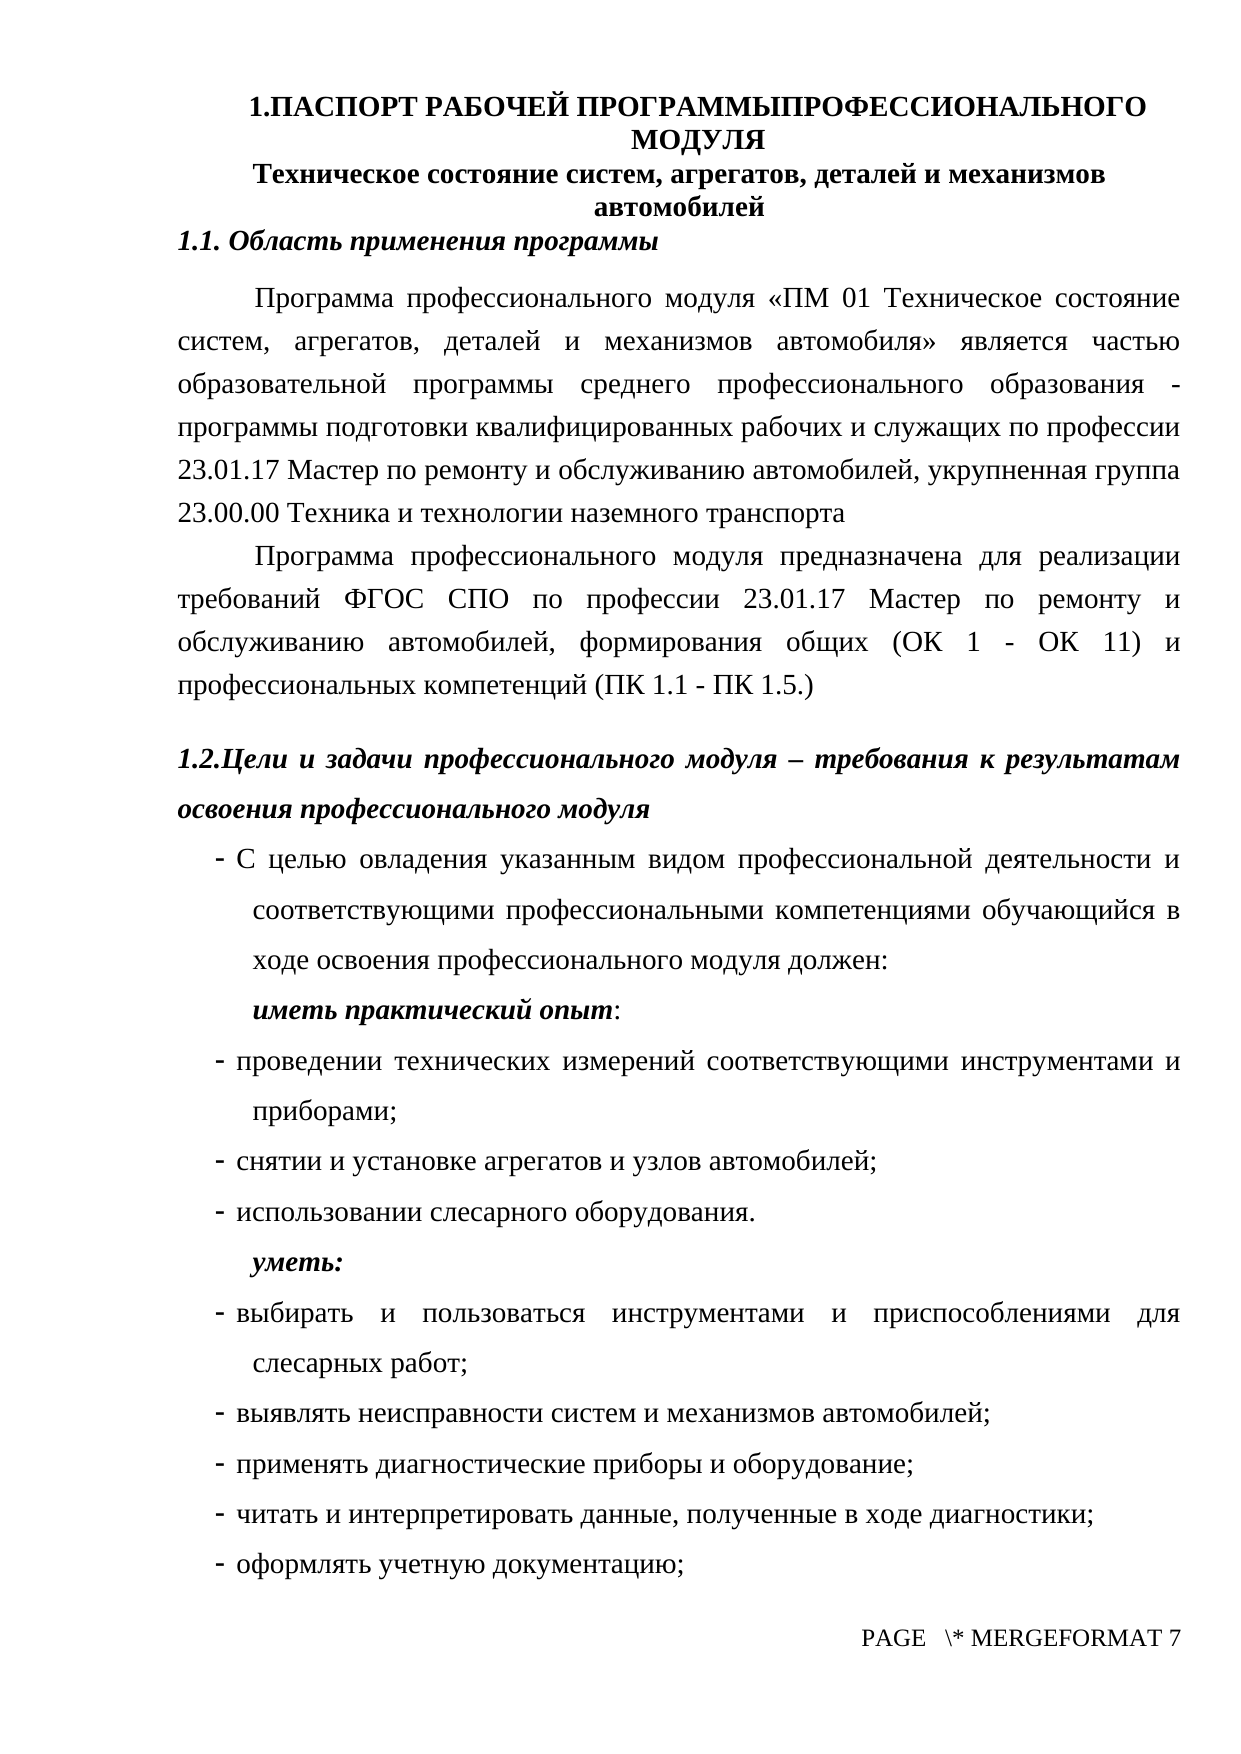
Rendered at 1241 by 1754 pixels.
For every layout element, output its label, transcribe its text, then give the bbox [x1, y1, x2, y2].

text Техническое состояние систем, агрегатов, деталей и механизмов автомобилей [177, 156, 1181, 223]
text иметь практический опыт: [252, 992, 1181, 1026]
list читать и интерпретировать данные, полученные в ходе диагностики; [215, 1496, 1181, 1530]
text 1.1. Область применения программы [177, 223, 1181, 256]
list использовании слесарного оборудования. [215, 1194, 1181, 1228]
list проведении технических измерений соответствующими инструментами и приборами; [215, 1043, 1181, 1127]
text 1.паспорт РАБОЧЕЙ ПРОГРАММЫПРОФЕССИОНАЛЬНОГО МОДУЛЯ [215, 89, 1181, 156]
text 1.2.Цели и задачи профессионального модуля – требования к результатам освоения профессионального модуля [177, 741, 1181, 825]
text уметь: [252, 1244, 1181, 1278]
list снятии и установке агрегатов и узлов автомобилей; [215, 1143, 1181, 1177]
list оформлять учетную документацию; [215, 1547, 1181, 1580]
list выявлять неисправности систем и механизмов автомобилей; [215, 1395, 1181, 1429]
list применять диагностические приборы и оборудование; [215, 1446, 1181, 1479]
text Программа профессионального модуля предназначена для реализации требований ФГОС СПО по профессии 23.01.17 Мастер по ремонту и обслуживанию автомобилей, формирования общих (ОК 1 - ОК 11) и профессиональных компетенций (ПК 1.1 - ПК 1.5.) [177, 531, 1181, 703]
list выбирать и пользоваться инструментами и приспособлениями для слесарных работ; [215, 1295, 1181, 1379]
list С целью овладения указанным видом профессиональной деятельности и соответствующими профессиональными компетенциями обучающийся в ходе освоения профессионального модуля должен: [215, 841, 1181, 976]
text Программа профессионального модуля «ПМ 01 Техническое состояние систем, агрегатов, деталей и механизмов автомобиля» является частью образовательной программы среднего профессионального образования - программы подготовки квалифицированных рабочих и служащих по профессии 23.01.17 Мастер по ремонту и обслуживанию автомобилей, укрупненная группа 23.00.00 Техника и технологии наземного транспорта [177, 273, 1181, 531]
